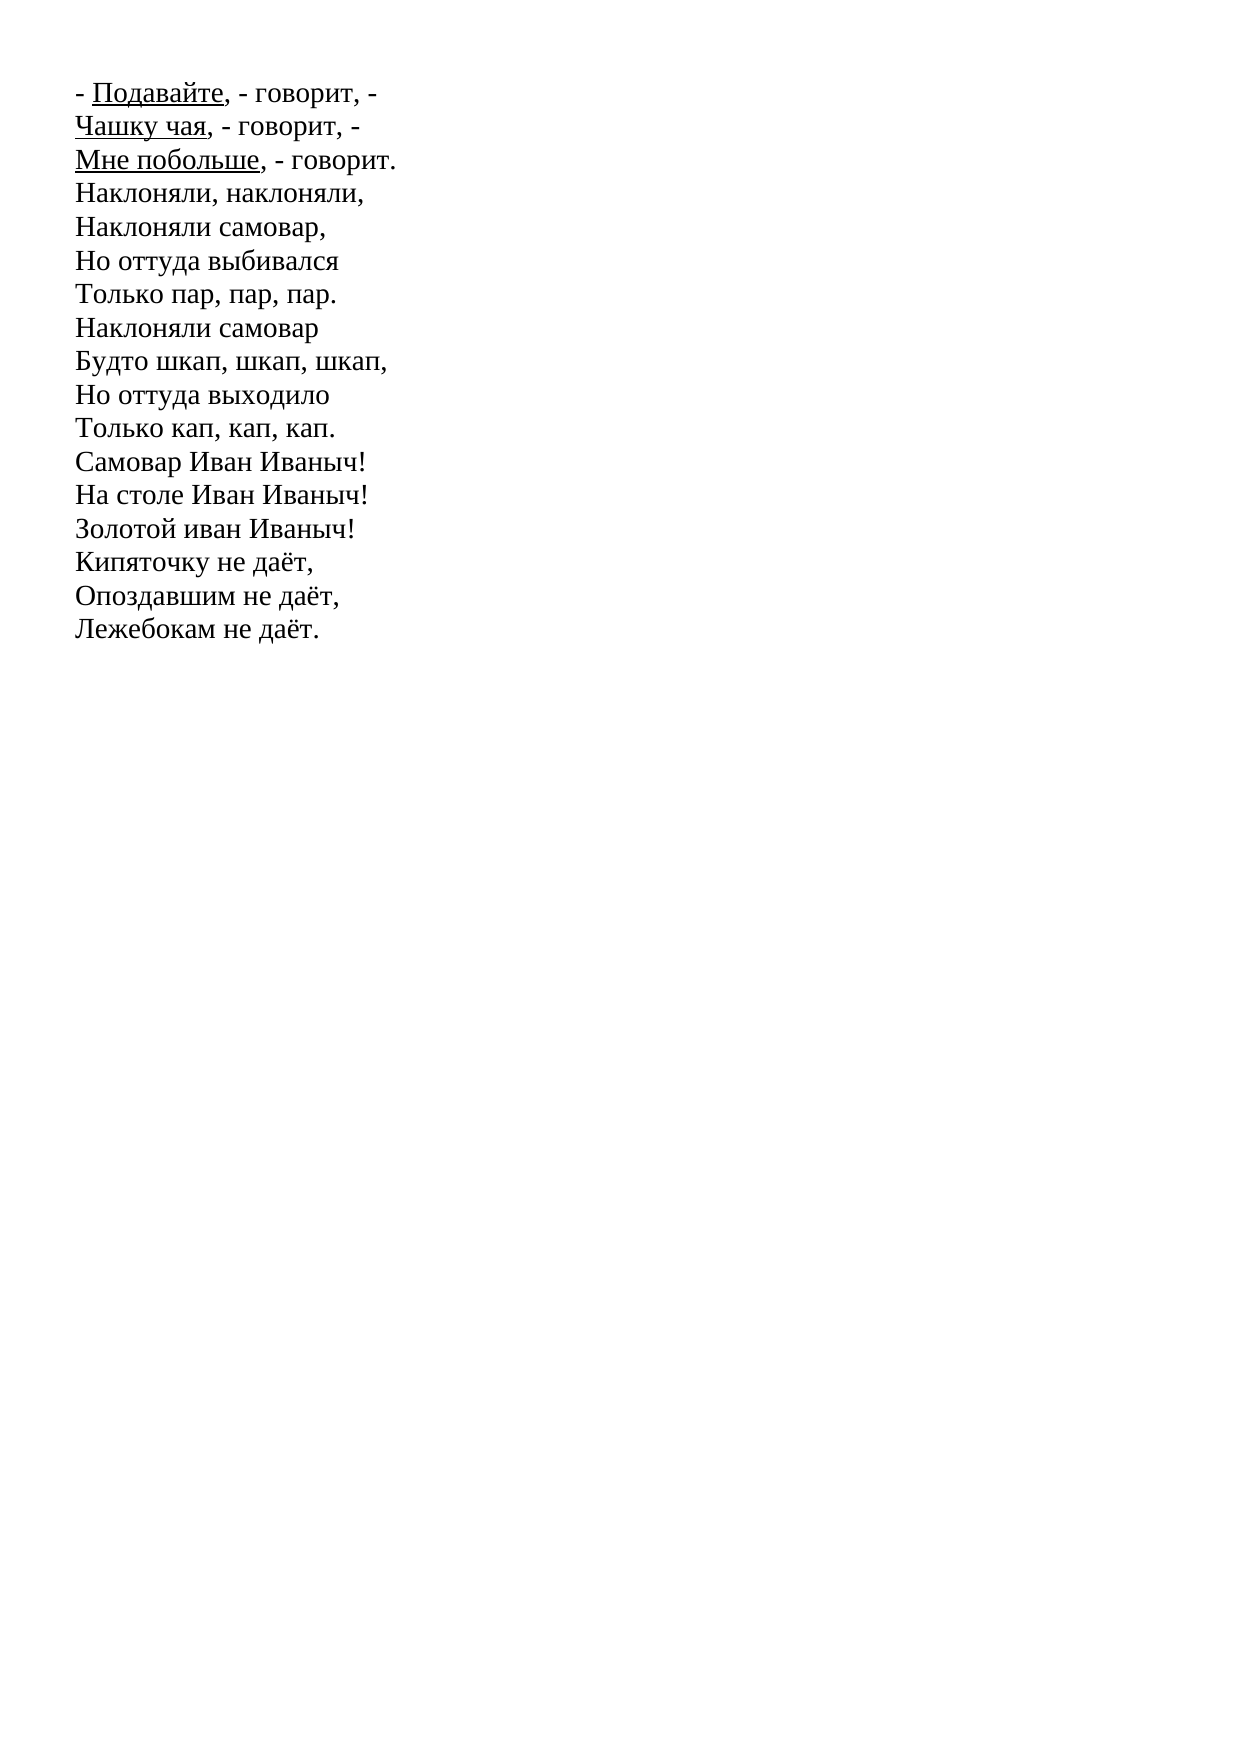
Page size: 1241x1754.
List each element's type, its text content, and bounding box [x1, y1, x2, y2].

text Самовар Иван Иваныч! [75, 444, 1165, 477]
text Чашку чая, - говорит, - [75, 108, 1165, 142]
text Наклоняли самовар, [75, 209, 1165, 243]
text Только пар, пар, пар. [75, 276, 1165, 310]
text Наклоняли, наклоняли, [75, 176, 1165, 209]
text Будто шкап, шкап, шкап, [75, 343, 1165, 377]
text Но оттуда выходило [75, 377, 1165, 410]
text Только кап, кап, кап. [75, 410, 1165, 444]
text На столе Иван Иваныч! [75, 477, 1165, 511]
text Кипяточку не даёт, [75, 544, 1165, 578]
text Опоздавшим не даёт, [75, 578, 1165, 612]
text Наклоняли самовар [75, 310, 1165, 343]
text - Подавайте, - говорит, - [75, 75, 1165, 108]
text Золотой иван Иваныч! [75, 511, 1165, 544]
text Лежебокам не даёт. [75, 612, 1165, 645]
text Но оттуда выбивался [75, 243, 1165, 276]
text Мне побольше, - говорит. [75, 142, 1165, 176]
